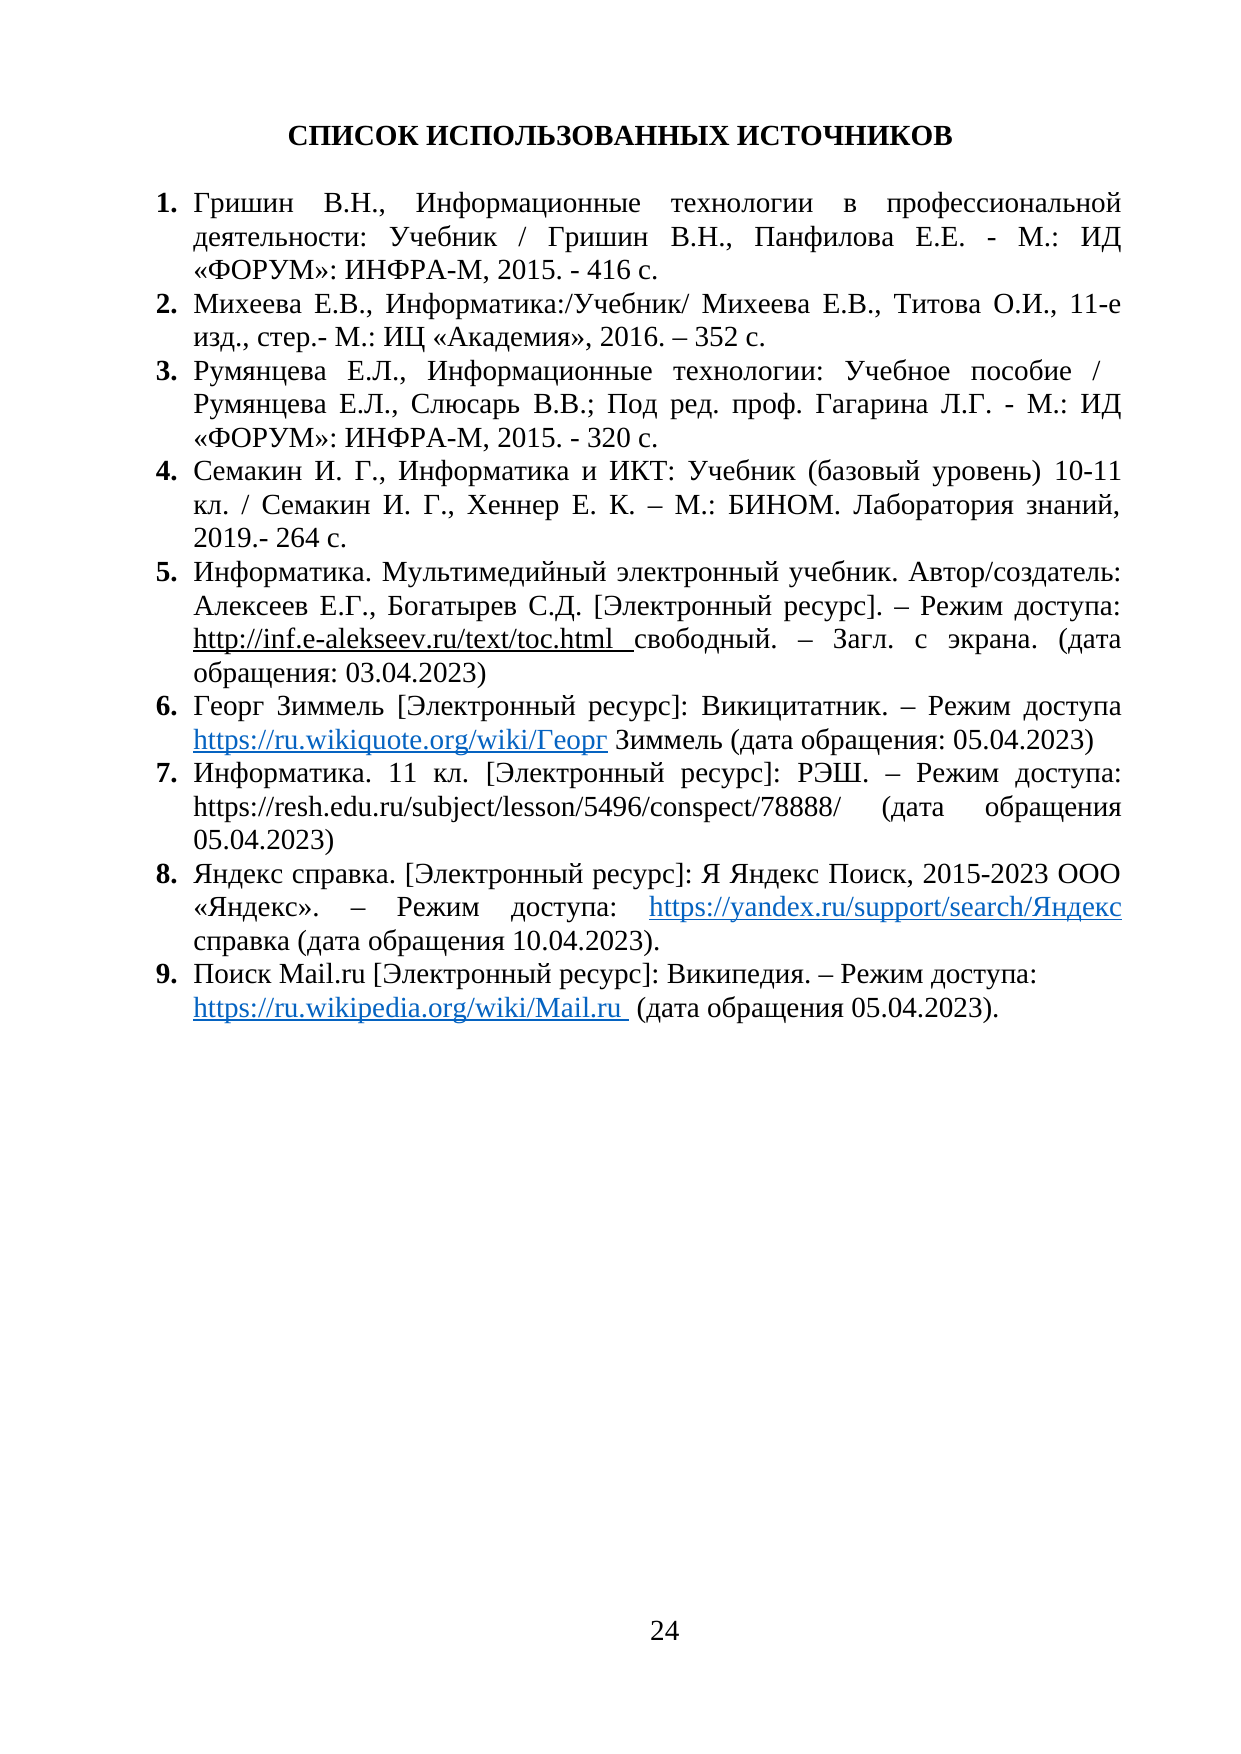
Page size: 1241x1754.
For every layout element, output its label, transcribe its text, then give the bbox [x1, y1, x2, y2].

subtitle Список использованных источников [118, 118, 1122, 152]
list Семакин И. Г., Информатика и ИКТ: Учебник (базовый уровень) 10-11 кл. / Семакин И. Г., Хеннер Е. К. – М.: БИНОМ. Лаборатория знаний, 2019.- 264 с. [156, 453, 1122, 554]
list Гришин В.Н., Информационные технологии в профессиональной деятельности: Учебник / Гришин В.Н., Панфилова Е.Е. - М.: ИД «ФОРУМ»: ИНФРА-М, 2015. - 416 c. [156, 185, 1122, 286]
list Информатика. Мультимедийный электронный учебник. Автор/создатель: Алексеев Е.Г., Богатырев С.Д. [Электронный ресурс]. – Режим доступа: http://inf.e-alekseev.ru/text/toc.html свободный. – Загл. с экрана. (дата обращения: 03.04.2023) [156, 554, 1122, 688]
list Информатика. 11 кл. [Электронный ресурс]: РЭШ. – Режим доступа: https://resh.edu.ru/subject/lesson/5496/conspect/78888/ (дата обращения 05.04.2023) [156, 755, 1122, 856]
list Георг Зиммель [Электронный ресурс]: Викицитатник. – Режим доступа https://ru.wikiquote.org/wiki/Георг Зиммель (дата обращения: 05.04.2023) [156, 688, 1122, 755]
list Румянцева Е.Л., Информационные технологии: Учебное пособие / Румянцева Е.Л., Слюсарь В.В.; Под ред. проф. Гагарина Л.Г. - М.: ИД «ФОРУМ»: ИНФРА-М, 2015. - 320 c. [156, 353, 1122, 453]
list Яндекс справка. [Электронный ресурс]: Я Яндекс Поиск, 2015-2023 ООО «Яндекс». – Режим доступа: https://yandex.ru/support/search/Яндекс справка (дата обращения 10.04.2023). [156, 856, 1122, 957]
list https://ru.wikipedia.org/wiki/Mail.ru (дата обращения 05.04.2023). [193, 990, 1122, 1024]
list Поиск Mail.ru [Электронный ресурс]: Википедия. – Режим доступа: [156, 957, 1122, 990]
list Михеева Е.В., Информатика:/Учебник/ Михеева Е.В., Титова О.И., 11-е изд., стер.- М.: ИЦ «Академия», 2016. – 352 с. [156, 286, 1122, 353]
